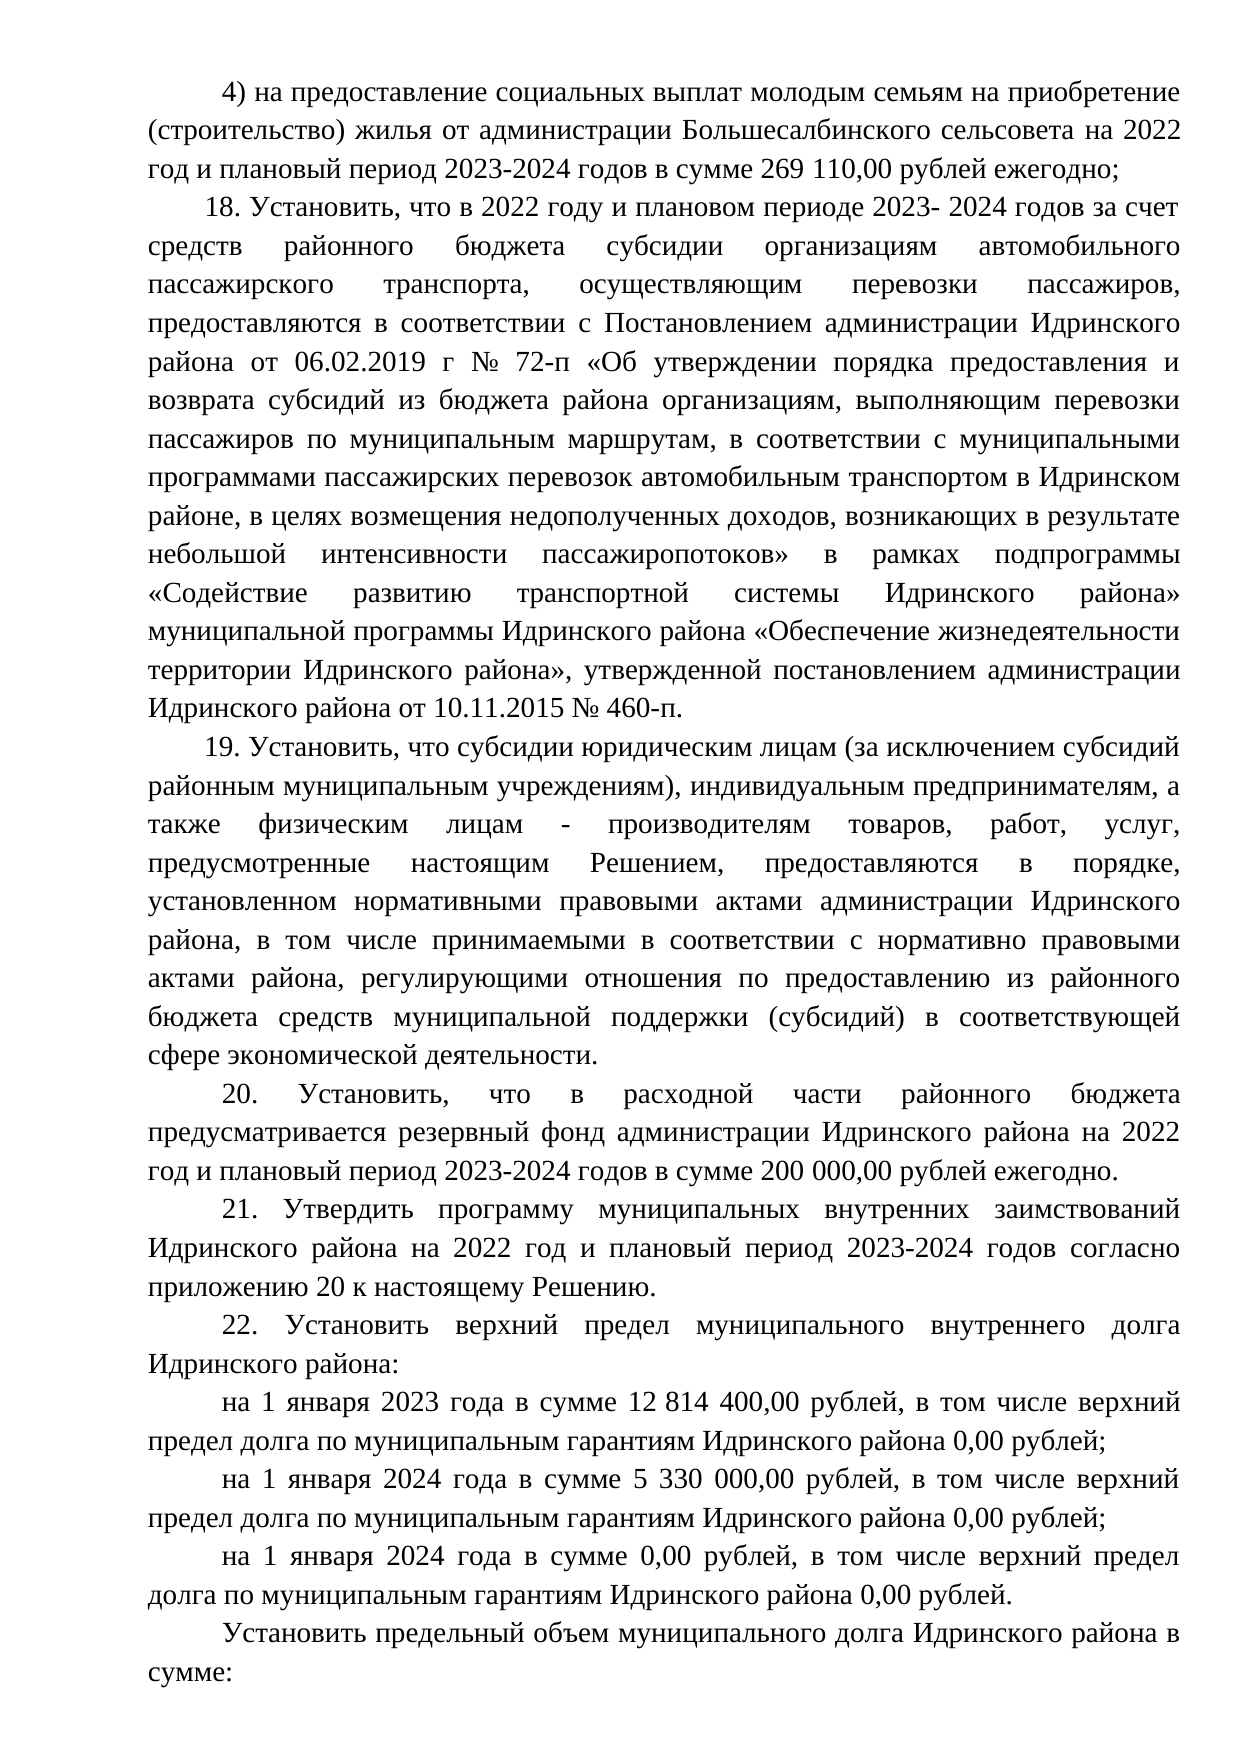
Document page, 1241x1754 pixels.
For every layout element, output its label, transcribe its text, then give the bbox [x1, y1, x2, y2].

text Установить предельный объем муниципального долга Идринского района в сумме: [148, 1616, 1181, 1688]
text 4) на предоставление социальных выплат молодым семьям на приобретение (строительство) жилья от администрации Большесалбинского сельсовета на 2022 год и плановый период 2023-2024 годов в сумме 269 110,00 рублей ежегодно; [148, 74, 1181, 184]
text 18. Установить, что в 2022 году и плановом периоде 2023- 2024 годов за счет средств районного бюджета субсидии организациям автомобильного пассажирского транспорта, осуществляющим перевозки пассажиров, предоставляются в соответствии с Постановлением администрации Идринского района от 06.02.2019 г № 72-п «Об утверждении порядка предоставления и возврата субсидий из бюджета района организациям, выполняющим перевозки пассажиров по муниципальным маршрутам, в соответствии с муниципальными программами пассажирских перевозок автомобильным транспортом в Идринском районе, в целях возмещения недополученных доходов, возникающих в результате небольшой интенсивности пассажиропотоков» в рамках подпрограммы «Содействие развитию транспортной системы Идринского района» муниципальной программы Идринского района «Обеспечение жизнедеятельности территории Идринского района», утвержденной постановлением администрации Идринского района от 10.11.2015 № 460-п. [148, 189, 1181, 724]
text 22. Установить верхний предел муниципального внутреннего долга Идринского района: [148, 1307, 1181, 1379]
text 20. Установить, что в расходной части районного бюджета предусматривается резервный фонд администрации Идринского района на 2022 год и плановый период 2023-2024 годов в сумме 200 000,00 рублей ежегодно. [148, 1076, 1181, 1187]
text на 1 января 2024 года в сумме 0,00 рублей, в том числе верхний предел долга по муниципальным гарантиям Идринского района 0,00 рублей. [148, 1538, 1181, 1611]
text на 1 января 2024 года в сумме 5 330 000,00 рублей, в том числе верхний предел долга по муниципальным гарантиям Идринского района 0,00 рублей; [148, 1461, 1181, 1533]
text 19. Установить, что субсидии юридическим лицам (за исключением субсидий районным муниципальным учреждениям), индивидуальным предпринимателям, а также физическим лицам - производителям товаров, работ, услуг, предусмотренные настоящим Решением, предоставляются в порядке, установленном нормативными правовыми актами администрации Идринского района, в том числе принимаемыми в соответствии с нормативно правовыми актами района, регулирующими отношения по предоставлению из районного бюджета средств муниципальной поддержки (субсидий) в соответствующей сфере экономической деятельности. [148, 729, 1181, 1071]
text 21. Утвердить программу муниципальных внутренних заимствований Идринского района на 2022 год и плановый период 2023-2024 годов согласно приложению 20 к настоящему Решению. [148, 1192, 1181, 1302]
text на 1 января 2023 года в сумме 12 814 400,00 рублей, в том числе верхний предел долга по муниципальным гарантиям Идринского района 0,00 рублей; [148, 1384, 1181, 1456]
